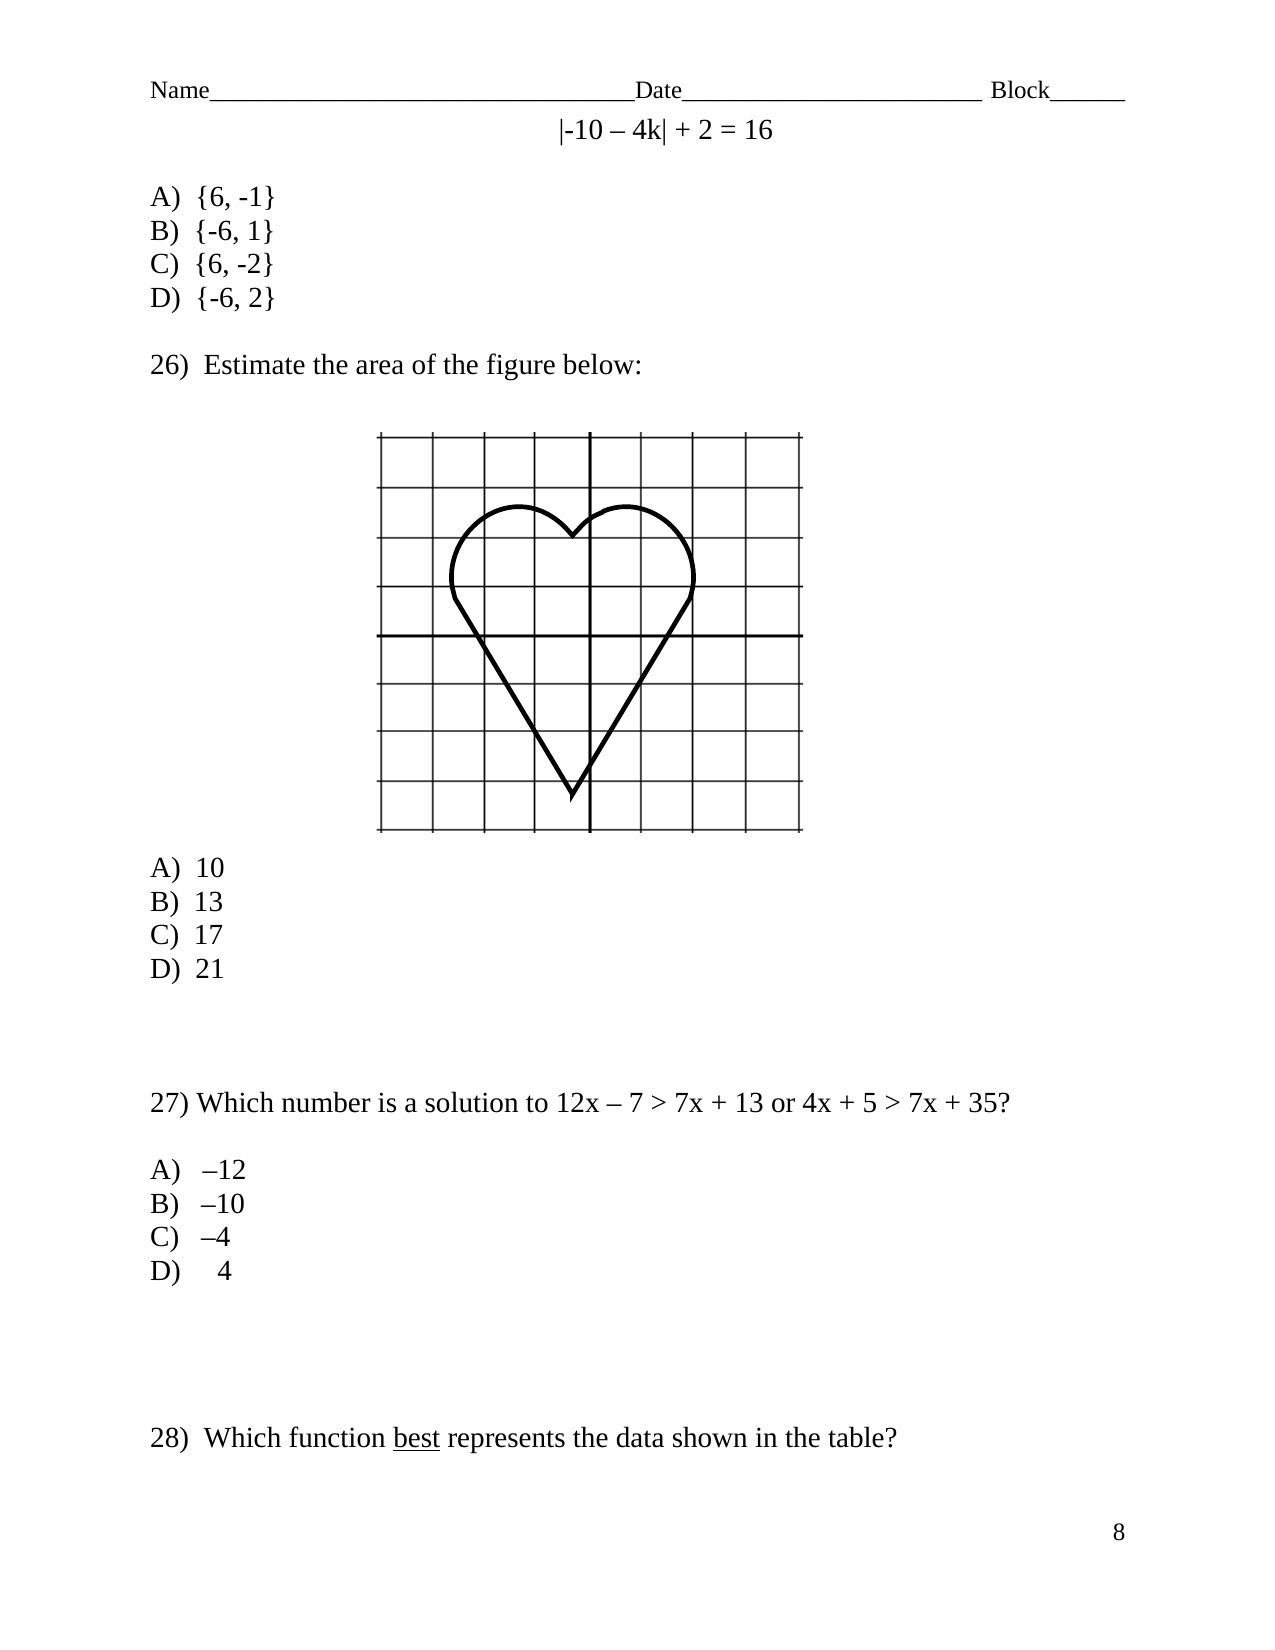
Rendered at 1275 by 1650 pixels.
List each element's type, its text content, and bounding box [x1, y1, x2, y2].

text C) {6, -2} [150, 247, 1125, 280]
text A) {6, -1} [150, 179, 1125, 213]
text A) 10 [150, 850, 1125, 884]
text C) 17 [150, 917, 1125, 951]
text 27) Which number is a solution to 12x – 7 > 7x + 13 or 4x + 5 > 7x + 35? [150, 1085, 1125, 1119]
text B) 13 [150, 884, 1125, 917]
text 26) Estimate the area of the figure below: [150, 347, 1125, 381]
text C) –4 [150, 1219, 1125, 1253]
text B) –10 [150, 1186, 1125, 1219]
text D) 21 [150, 951, 1125, 984]
text |-10 – 4k| + 2 = 16 [150, 112, 1125, 146]
text D) 4 [150, 1253, 1125, 1286]
text D) {-6, 2} [150, 280, 1125, 314]
picture [376, 432, 804, 833]
text A) –12 [150, 1152, 1125, 1186]
text 28) Which function best represents the data shown in the table? [150, 1421, 1125, 1454]
text B) {-6, 1} [150, 213, 1125, 247]
